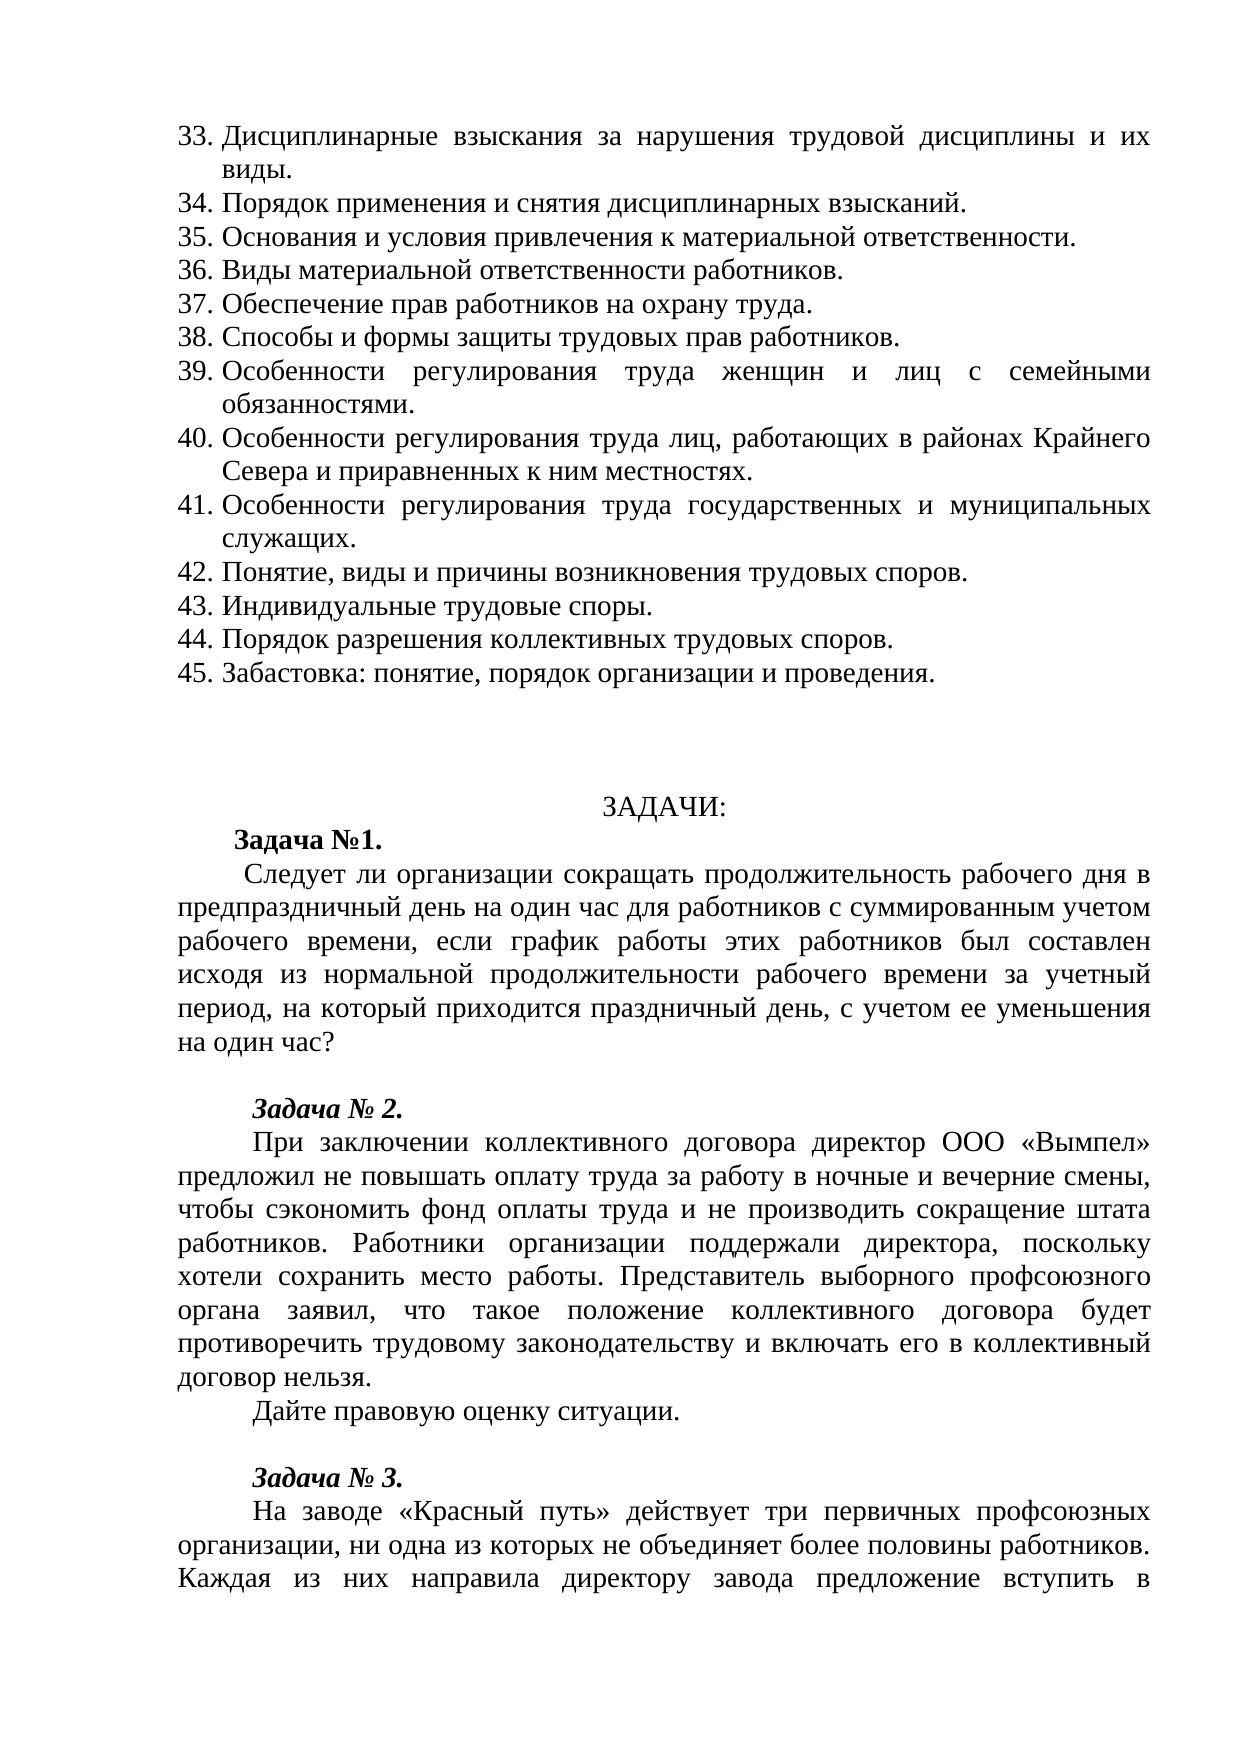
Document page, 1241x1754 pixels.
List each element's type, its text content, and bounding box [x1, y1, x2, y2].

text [177, 1493, 1152, 1594]
list Особенности регулирования труда женщин и лиц с семейными обязанностями. [177, 353, 1152, 420]
text Следует ли организации сокращать продолжительность рабочего дня в предпраздничный день на один час для работников с суммированным учетом рабочего времени, если график работы этих работников был составлен исходя из нормальной продолжительности рабочего времени за учетный период, на который приходится праздничный день, с учетом ее уменьшения на один час? [177, 856, 1152, 1057]
text ЗАДАЧИ: [177, 789, 1152, 822]
list Порядок применения и снятия дисциплинарных взысканий. [177, 185, 1152, 219]
list Порядок разрешения коллективных трудовых споров. [177, 621, 1152, 655]
text Задача № 2. [177, 1091, 1152, 1124]
list Обеспечение прав работников на охрану труда. [177, 286, 1152, 319]
list Забастовка: понятие, порядок организации и проведения. [177, 655, 1152, 688]
list Особенности регулирования труда лиц, работающих в районах Крайнего Севера и приравненных к ним местностях. [177, 420, 1152, 487]
list Понятие, виды и причины возникновения трудовых споров. [177, 554, 1152, 588]
text Дайте правовую оценку ситуации. [177, 1393, 1152, 1426]
list Основания и условия привлечения к материальной ответственности. [177, 219, 1152, 252]
text Задача № 3. [177, 1460, 1152, 1493]
text При заключении коллективного договора директор ООО «Вымпел» предложил не повышать оплату труда за работу в ночные и вечерние смены, чтобы сэкономить фонд оплаты труда и не производить сокращение штата работников. Работники организации поддержали директора, поскольку хотели сохранить место работы. Представитель выборного профсоюзного органа заявил, что такое положение коллективного договора будет противоречить трудовому законодательству и включать его в коллективный договор нельзя. [177, 1124, 1152, 1393]
list Способы и формы защиты трудовых прав работников. [177, 319, 1152, 353]
list Дисциплинарные взыскания за нарушения трудовой дисциплины и их виды. [177, 118, 1152, 185]
list Виды материальной ответственности работников. [177, 252, 1152, 286]
text Задача №1. [177, 822, 1152, 856]
list Индивидуальные трудовые споры. [177, 588, 1152, 621]
list Особенности регулирования труда государственных и муниципальных служащих. [177, 487, 1152, 554]
